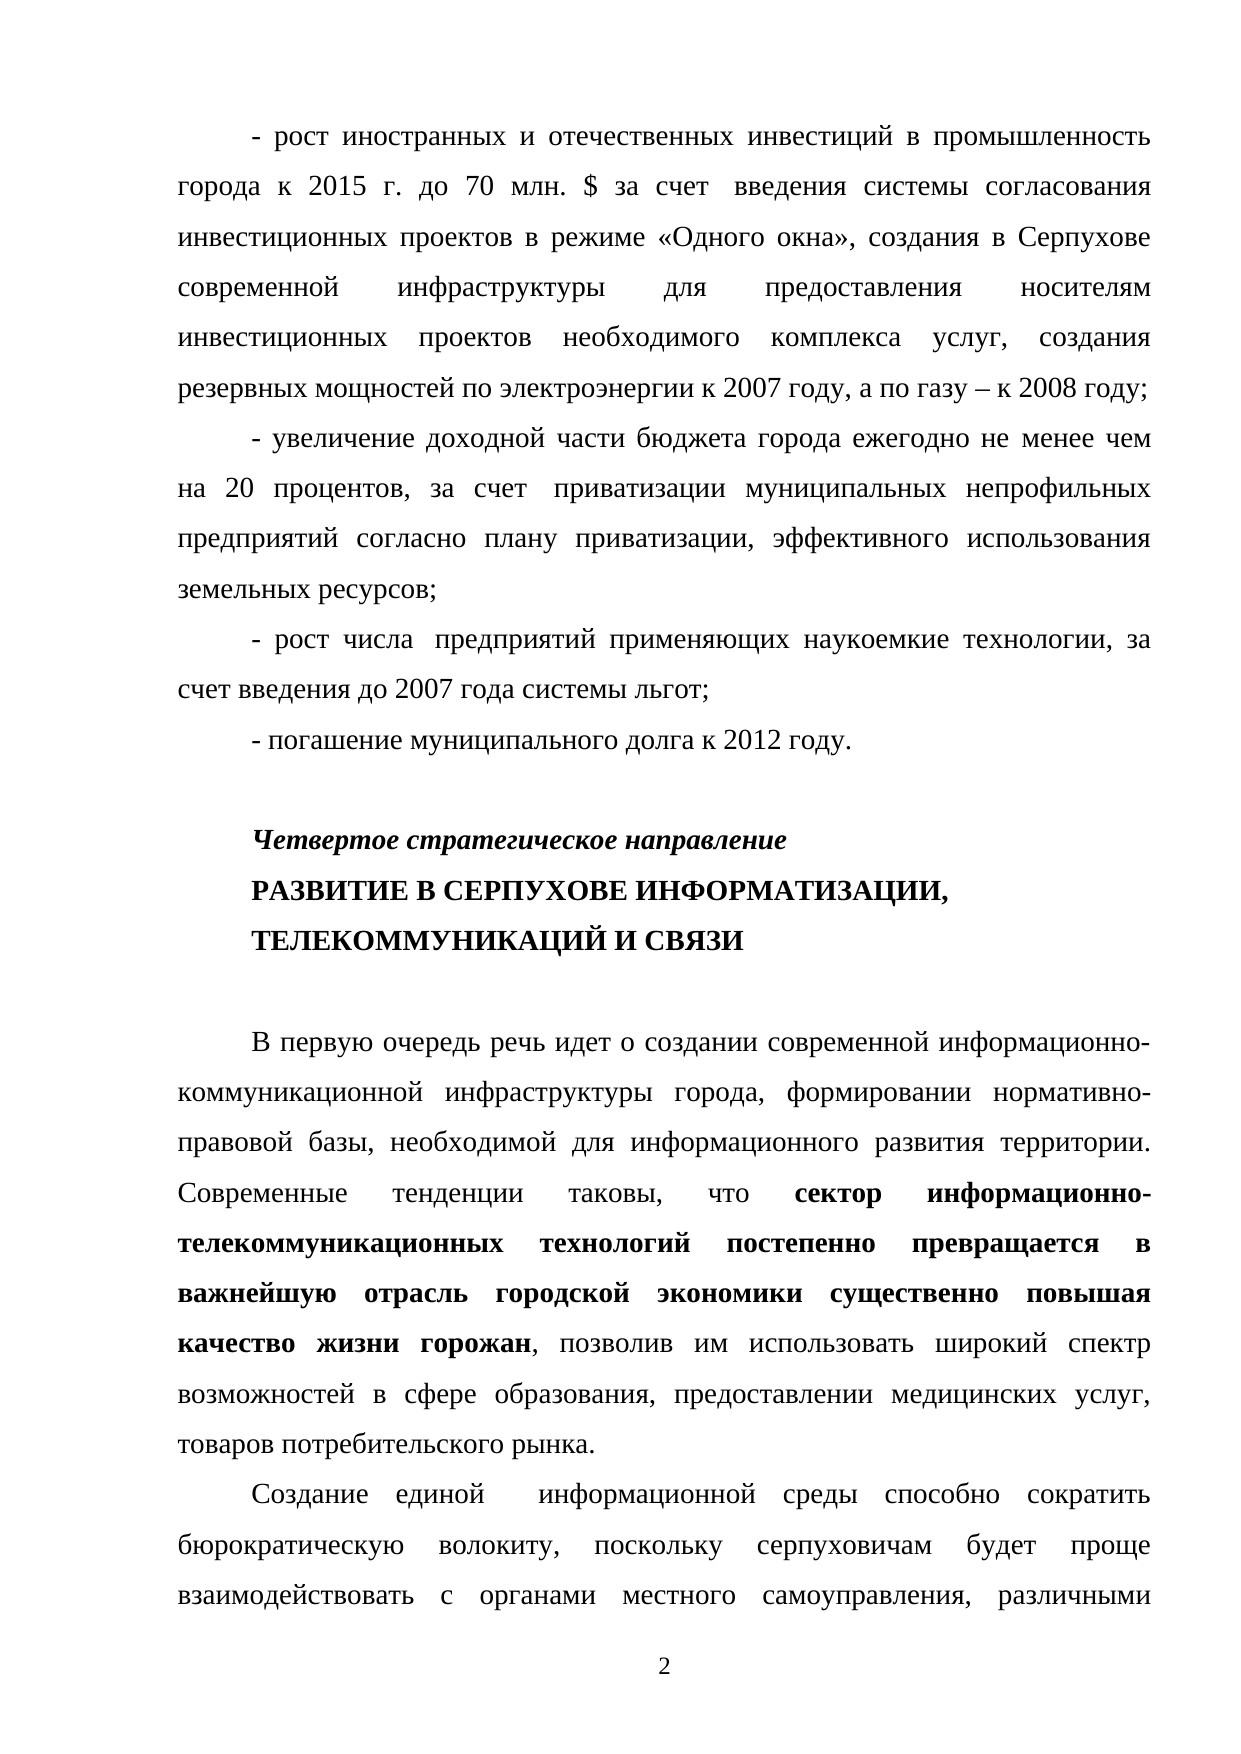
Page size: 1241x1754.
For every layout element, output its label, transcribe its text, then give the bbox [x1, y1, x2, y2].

text - увеличение доходной части бюджета города ежегодно не менее чем на 20 процентов, за счет приватизации муниципальных непрофильных предприятий согласно плану приватизации, эффективного использования земельных ресурсов; [177, 420, 1152, 604]
text - погашение муниципального долга к 2012 году. [177, 722, 1152, 755]
text РАЗВИТИЕ В СЕРПУХОВЕ ИНФОРМАТИЗАЦИИ, [177, 873, 1152, 906]
text В первую очередь речь идет о создании современной информационно-коммуникационной инфраструктуры города, формировании нормативно-правовой базы, необходимой для информационного развития территории. Современные тенденции таковы, что сектор информационно-телекоммуникационных технологий постепенно превращается в важнейшую отрасль городской экономики существенно повышая качество жизни горожан, позволив им использовать широкий спектр возможностей в сфере образования, предоставлении медицинских услуг, товаров потребительского рынка. [177, 1024, 1152, 1460]
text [177, 1477, 1152, 1611]
text ТЕЛЕКОММУНИКАЦИЙ И СВЯЗИ [177, 923, 1152, 957]
text - рост числа предприятий применяющих наукоемкие технологии, за счет введения до 2007 года системы льгот; [177, 621, 1152, 705]
text Четвертое стратегическое направление [177, 822, 1152, 856]
text - рост иностранных и отечественных инвестиций в промышленность города к . до 70 млн. $ за счет введения системы согласования инвестиционных проектов в режиме «Одного окна», создания в Серпухове современной инфраструктуры для предоставления носителям инвестиционных проектов необходимого комплекса услуг, создания резервных мощностей по электроэнергии к 2007 году, а по газу – к 2008 году; [177, 118, 1152, 403]
